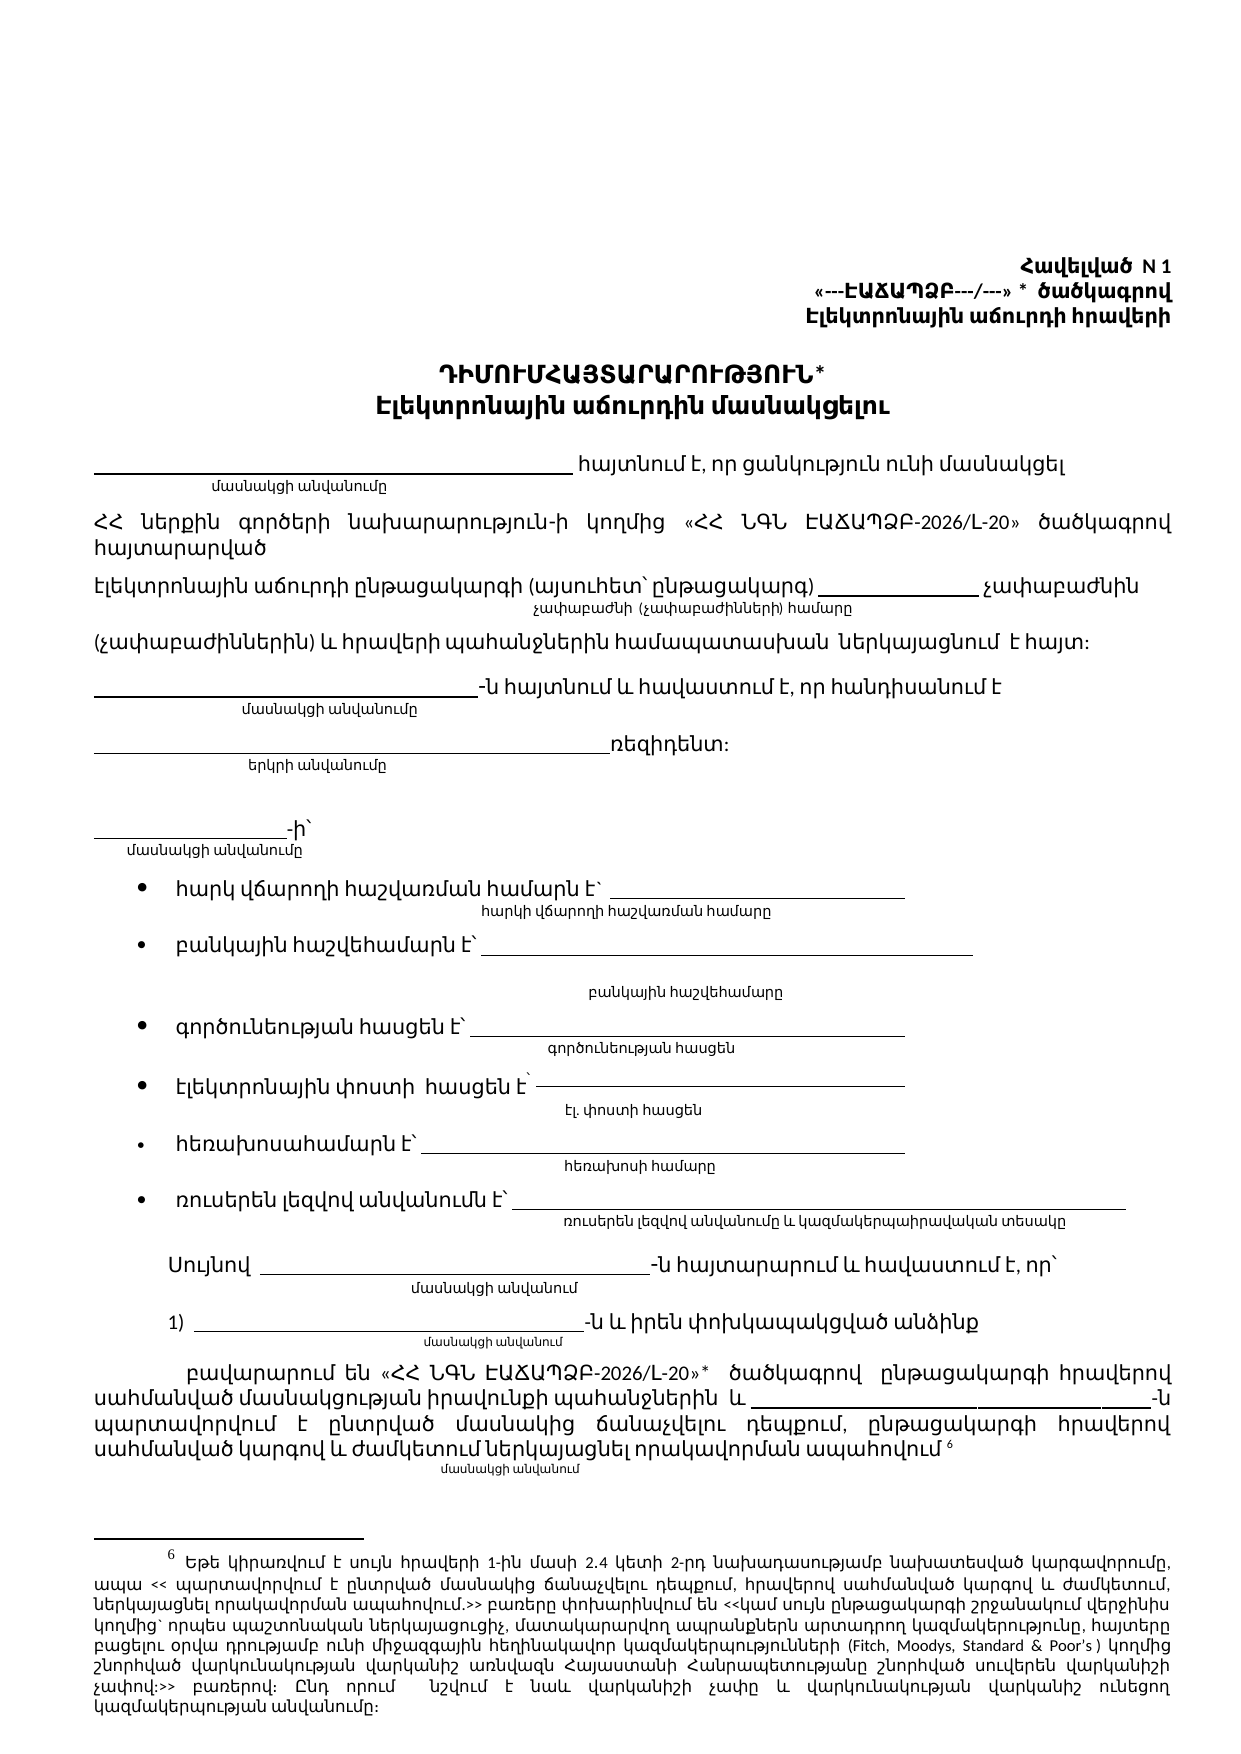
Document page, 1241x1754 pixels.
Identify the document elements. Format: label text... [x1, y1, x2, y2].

text 1) -ն և իրեն փոխկապակցված անձինք [94, 1309, 1171, 1335]
text երկրի անվանումը [94, 756, 1171, 787]
text մասնակցի անվանումը [94, 841, 1171, 872]
text ռեզիդենտ: [94, 731, 1171, 756]
text հարկի վճարողի հաշվառման համարը [94, 902, 1171, 933]
text (չափաբաժիններին) և հրավերի պահանջներին համապատասխան ներկայացնում է հայտ: [94, 629, 1171, 655]
list հարկ վճարողի հաշվառման համարն է` [138, 872, 1171, 902]
text ՀՀ ներքին գործերի նախարարություն-ի կողմից «ՀՀ ՆԳՆ ԷԱՃԱՊՁԲ-2026/Լ-20» ծածկագրով հայտարարված [94, 507, 1171, 561]
text չափաբաժնի (չափաբաժինների) համարը [94, 599, 1171, 629]
text Էլեկտրոնային աճուրդի հրավերի [94, 304, 1171, 329]
text մասնակցի անվանում [94, 1279, 1171, 1309]
text էլեկտրոնային աճուրդի ընթացակարգի (այսուհետ՝ ընթացակարգ) չափաբաժնին [94, 573, 1171, 599]
text «---ԷԱՃԱՊՁԲ---/---» * ծածկագրով [94, 278, 1171, 304]
text էլ. փոստի հասցեն [94, 1101, 1171, 1131]
text մասնակցի անվանում [94, 1335, 1171, 1360]
text մասնակցի անվանումը [94, 477, 1171, 507]
text հեռախոսի համարը [462, 1157, 1171, 1187]
text հայտնում է, որ ցանկություն ունի մասնակցել [94, 451, 1171, 477]
text մասնակցի անվանումը [94, 701, 1171, 731]
list բանկային հաշվեհամարն է՝ [138, 933, 1171, 983]
subtitle Էլեկտրոնային աճուրդին մասնակցելու [94, 390, 1171, 421]
list ռուսերեն լեզվով անվանումն է՝ [138, 1187, 1171, 1213]
text ԴԻՄՈՒՄՀԱՅՏԱՐԱՐՈՒԹՅՈՒՆ* [94, 360, 1171, 390]
text մասնակցի անվանում [94, 1462, 1171, 1487]
text բավարարում են «ՀՀ ՆԳՆ ԷԱՃԱՊՁԲ-2026/Լ-20»* ծածկագրով ընթացակարգի հրավերով սահմանված մասնակցության իրավունքի պահանջներին և -ն պարտավորվում է ընտրված մասնակից ճանաչվելու դեպքում, ընթացակարգի հրավերով սահմանված կարգով և ժամկետում ներկայացնել որակավորման ապահովում [94, 1360, 1171, 1462]
list էլեկտրոնային փոստի հասցեն է՝ [138, 1070, 1171, 1101]
text բանկային հաշվեհամարը [94, 983, 1171, 1014]
text գործունեության հասցեն [94, 1040, 1171, 1070]
text Հավելված N 1 [94, 253, 1171, 278]
text Սույնով -ն հայտարարում և հավաստում է, որ՝ [94, 1248, 1171, 1279]
list հեռախոսահամարն է՝ [138, 1131, 1171, 1157]
text ռուսերեն լեզվով անվանումը և կազմակերպաիրավական տեսակը [94, 1213, 1171, 1243]
text -ն հայտնում և հավաստում է, որ հանդիսանում է [94, 670, 1171, 701]
text -ի՝ [94, 816, 1171, 841]
list գործունեության հասցեն է՝ [138, 1014, 1171, 1040]
